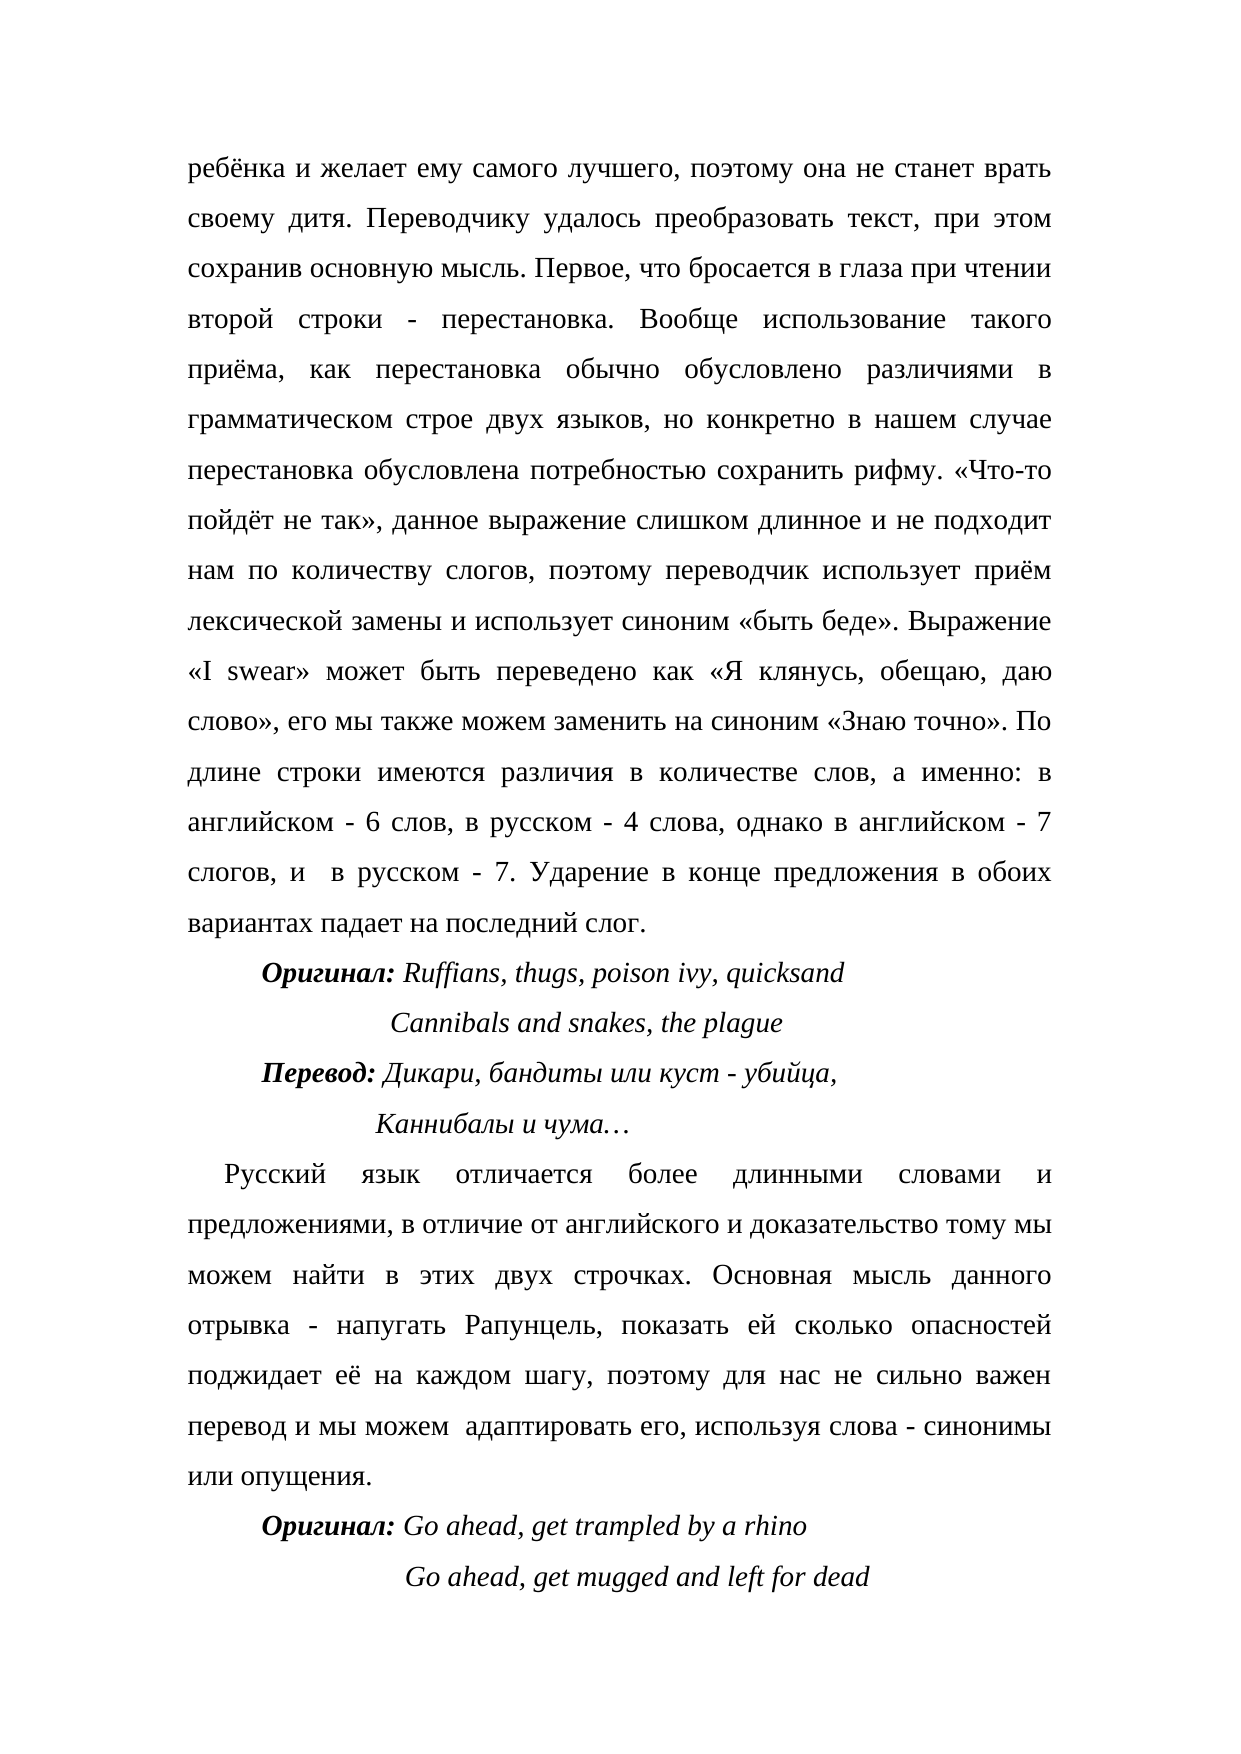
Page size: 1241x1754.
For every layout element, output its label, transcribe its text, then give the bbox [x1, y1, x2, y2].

text Оригинал: Go ahead, get trampled by a rhino [187, 1508, 1053, 1542]
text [187, 150, 1053, 938]
text Cannibals and snakes, the plague [187, 1005, 1053, 1039]
text Оригинал: Ruffians, thugs, poison ivy, quicksand [187, 955, 1053, 988]
text Каннибалы и чума… [187, 1106, 1053, 1139]
text Перевод: Дикари, бандиты или куст - убийца, [187, 1056, 1053, 1089]
text Русский язык отличается более длинными словами и предложениями, в отличие от английского и доказательство тому мы можем найти в этих двух строчках. Основная мысль данного отрывка - напугать Рапунцель, показать ей сколько опасностей поджидает её на каждом шагу, поэтому для нас не сильно важен перевод и мы можем адаптировать его, используя слова - синонимы или опущения. [187, 1156, 1053, 1492]
text Go ahead, get mugged and left for dead [187, 1559, 1053, 1592]
